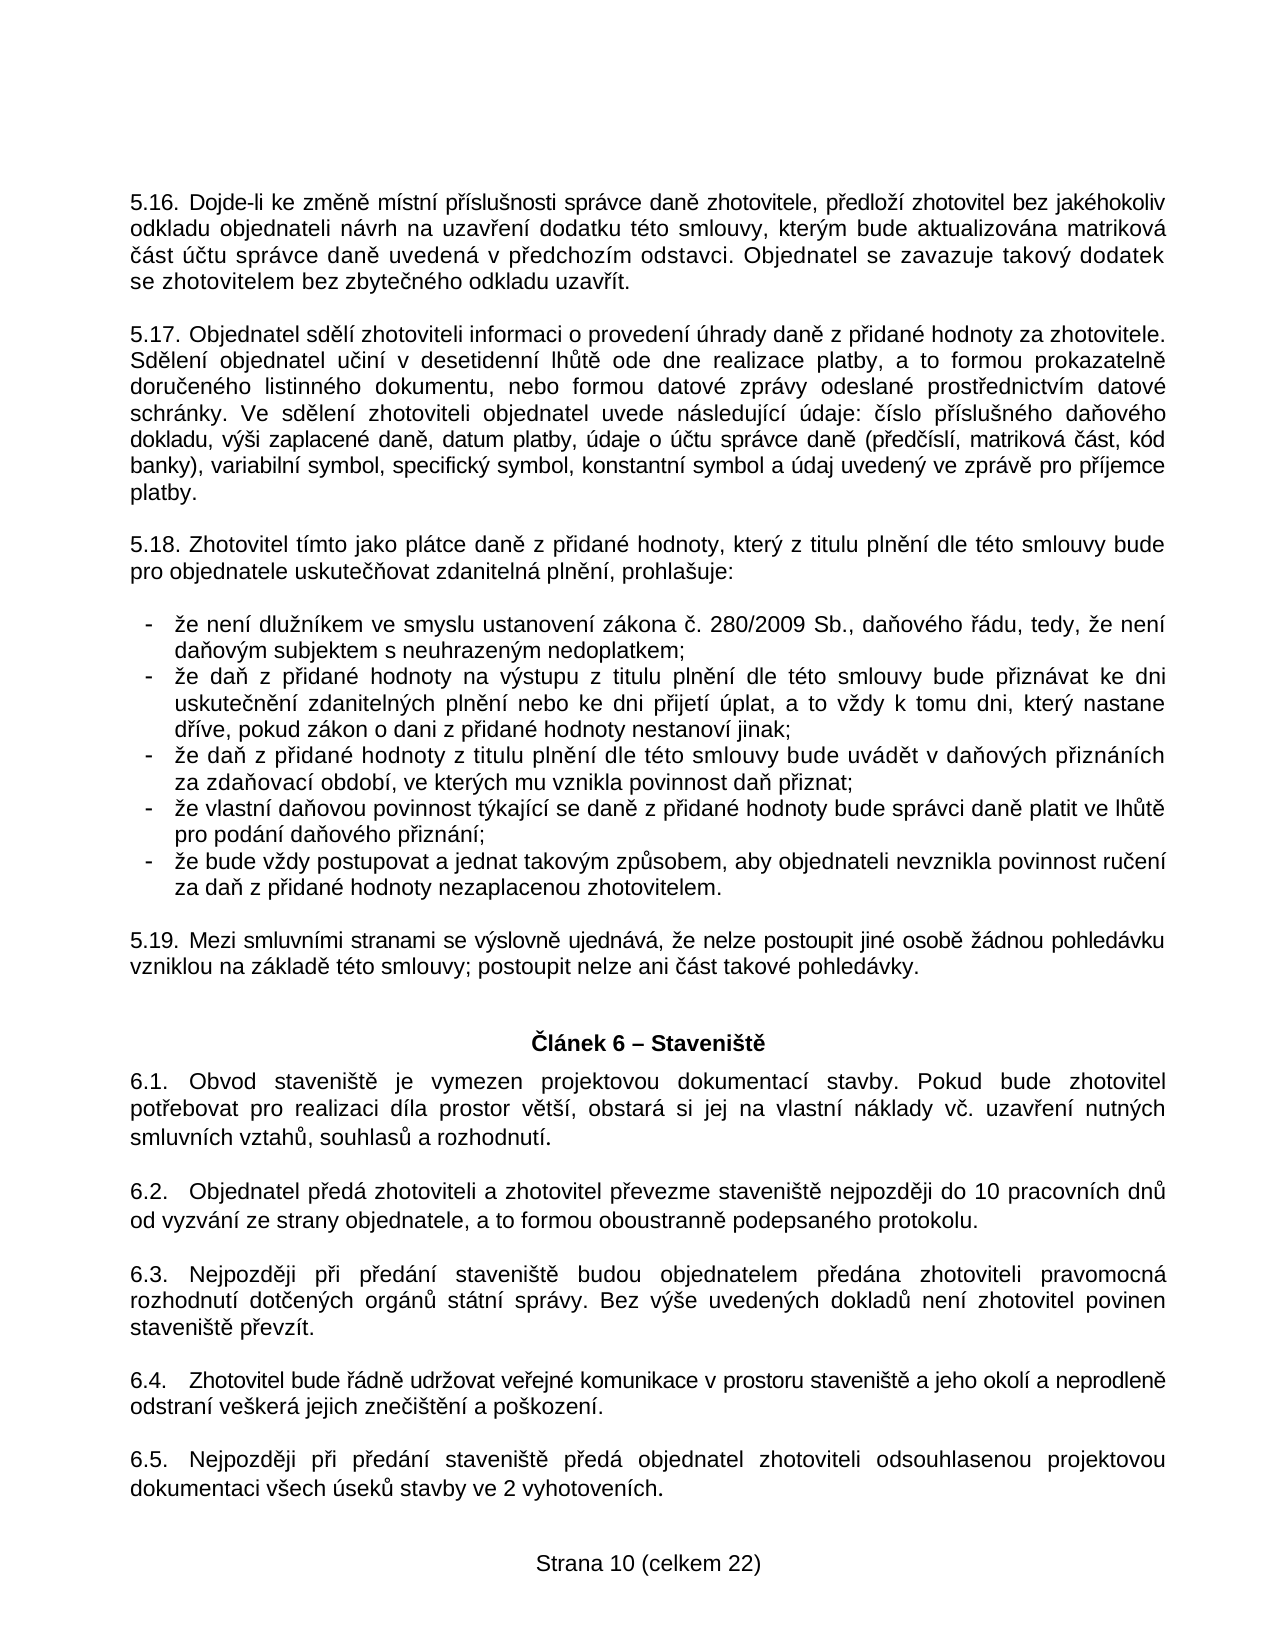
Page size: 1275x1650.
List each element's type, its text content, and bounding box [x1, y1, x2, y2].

list Dojde-li ke změně místní příslušnosti správce daně zhotovitele, předloží zhotovitel bez jakéhokoliv odkladu objednateli návrh na uzavření dodatku této smlouvy, kterým bude aktualizována matriková část účtu správce daně uvedená v předchozím odstavci. Objednatel se zavazuje takový dodatek se zhotovitelem bez zbytečného odkladu uzavřít. [130, 189, 1167, 294]
list Nejpozději při předání staveniště předá objednatel zhotoviteli odsouhlasenou projektovou dokumentaci všech úseků stavby ve 2 vyhotoveních. [130, 1446, 1167, 1502]
list Nejpozději při předání staveniště budou objednatelem předána zhotoviteli pravomocná rozhodnutí dotčených orgánů státní správy. Bez výše uvedených dokladů není zhotovitel povinen staveniště převzít. [130, 1261, 1167, 1340]
list že bude vždy postupovat a jednat takovým způsobem, aby objednateli nevznikla povinnost ručení za daň z přidané hodnoty nezaplacenou zhotovitelem. [145, 848, 1167, 900]
list Zhotovitel bude řádně udržovat veřejné komunikace v prostoru staveniště a jeho okolí a neprodleně odstraní veškerá jejich znečištění a poškození. [130, 1367, 1167, 1419]
list Obvod staveniště je vymezen projektovou dokumentací stavby. Pokud bude zhotovitel potřebovat pro realizaci díla prostor větší, obstará si jej na vlastní náklady vč. uzavření nutných smluvních vztahů, souhlasů a rozhodnutí. [130, 1068, 1167, 1152]
text Článek 6 – Staveniště [130, 1029, 1167, 1056]
list že vlastní daňovou povinnost týkající se daně z přidané hodnoty bude správci daně platit ve lhůtě pro podání daňového přiznání; [145, 795, 1167, 848]
list Zhotovitel tímto jako plátce daně z přidané hodnoty, který z titulu plnění dle této smlouvy bude pro objednatele uskutečňovat zdanitelná plnění, prohlašuje: [130, 531, 1167, 584]
list že daň z přidané hodnoty na výstupu z titulu plnění dle této smlouvy bude přiznávat ke dni uskutečnění zdanitelných plnění nebo ke dni přijetí úplat, a to vždy k tomu dni, který nastane dříve, pokud zákon o dani z přidané hodnoty nestanoví jinak; [145, 663, 1167, 742]
list Objednatel předá zhotoviteli a zhotovitel převezme staveniště nejpozději do 10 pracovních dnů od vyzvání ze strany objednatele, a to formou oboustranně podepsaného protokolu. [130, 1178, 1167, 1235]
list že není dlužníkem ve smyslu ustanovení zákona č. 280/2009 Sb., daňového řádu, tedy, že není daňovým subjektem s neuhrazeným nedoplatkem; [145, 611, 1167, 663]
list Objednatel sdělí zhotoviteli informaci o provedení úhrady daně z přidané hodnoty za zhotovitele. Sdělení objednatel učiní v desetidenní lhůtě ode dne realizace platby, a to formou prokazatelně doručeného listinného dokumentu, nebo formou datové zprávy odeslané prostřednictvím datové schránky. Ve sdělení zhotoviteli objednatel uvede následující údaje: číslo příslušného daňového dokladu, výši zaplacené daně, datum platby, údaje o účtu správce daně (předčíslí, matriková část, kód banky), variabilní symbol, specifický symbol, konstantní symbol a údaj uvedený ve zprávě pro příjemce platby. [130, 321, 1167, 505]
list Mezi smluvními stranami se výslovně ujednává, že nelze postoupit jiné osobě žádnou pohledávku vzniklou na základě této smlouvy; postoupit nelze ani část takové pohledávky. [130, 927, 1167, 979]
list že daň z přidané hodnoty z titulu plnění dle této smlouvy bude uvádět v daňových přiznáních za zdaňovací období, ve kterých mu vznikla povinnost daň přiznat; [145, 742, 1167, 795]
